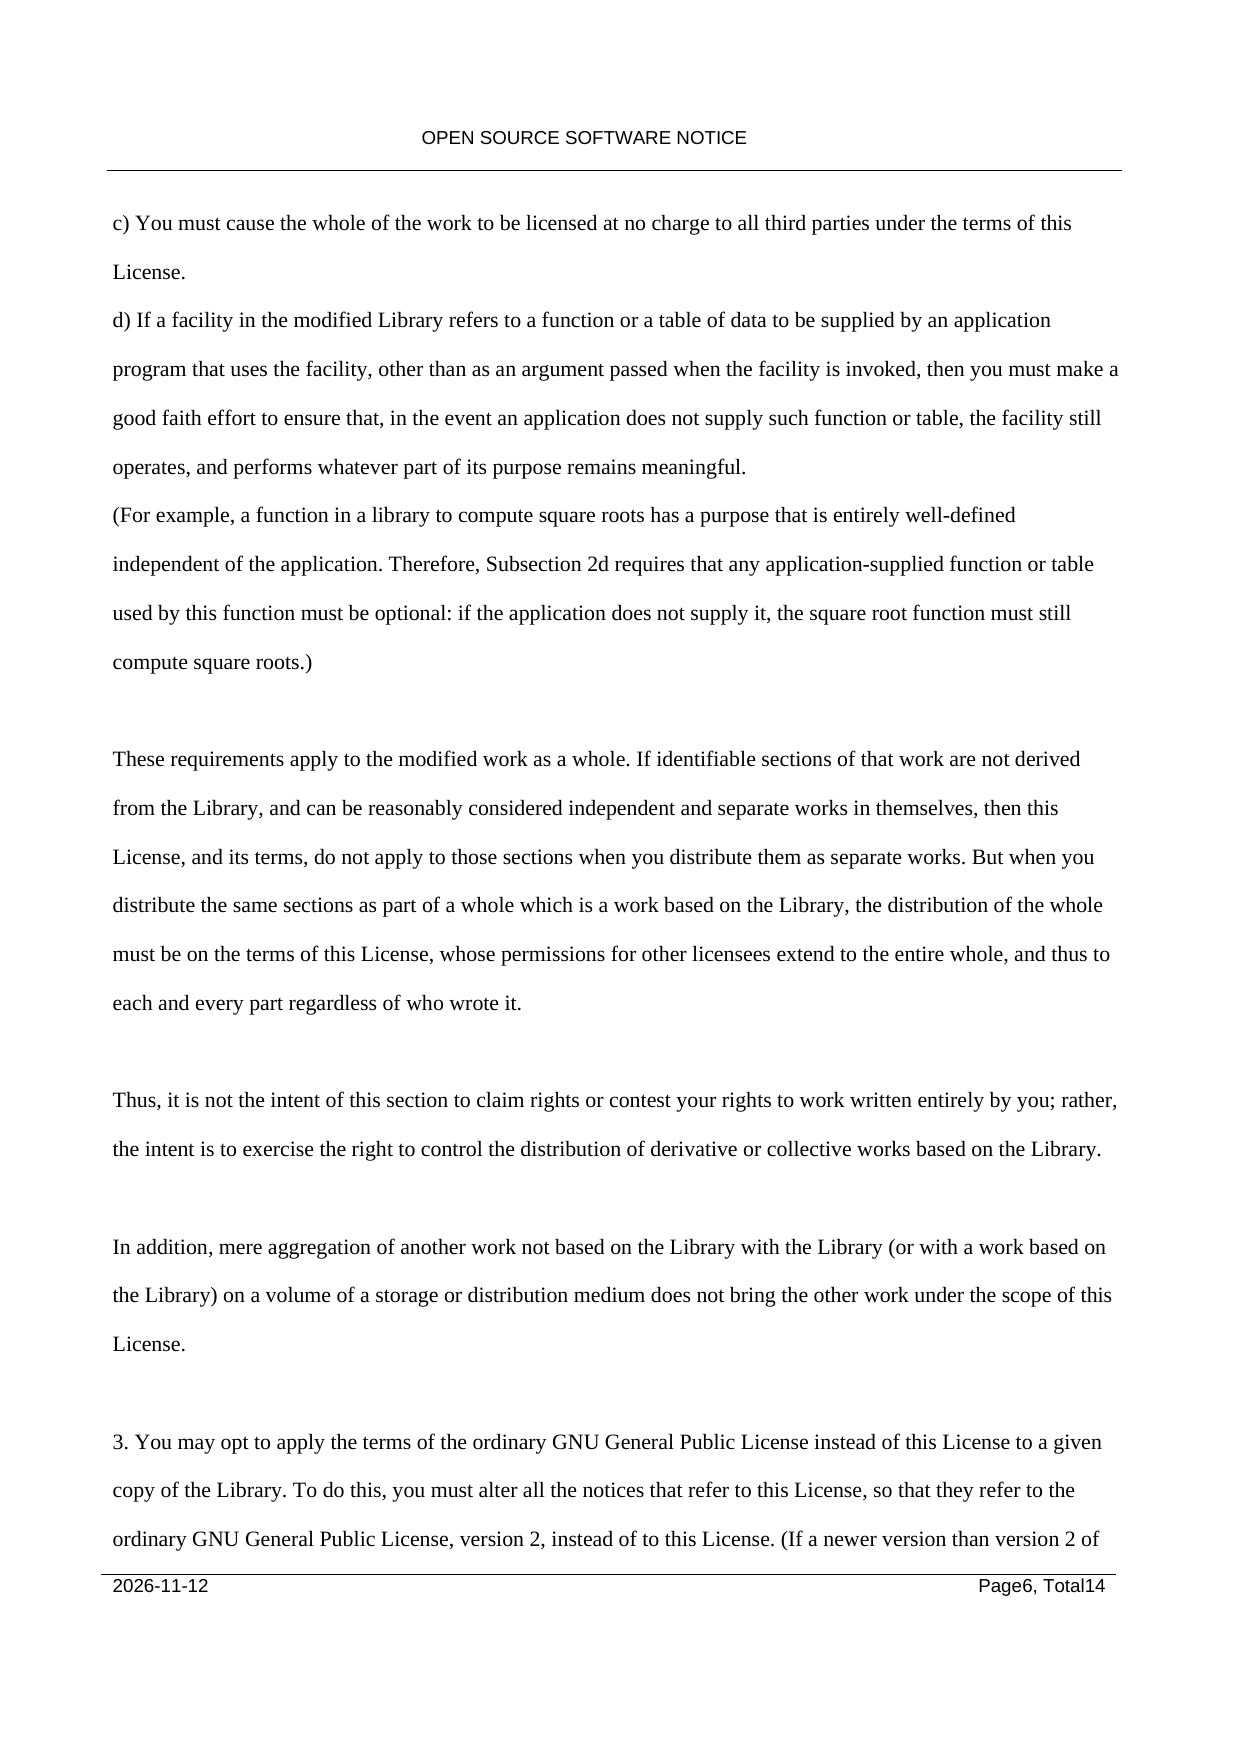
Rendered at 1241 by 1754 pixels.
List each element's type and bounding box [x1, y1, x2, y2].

text [112, 206, 1128, 1555]
